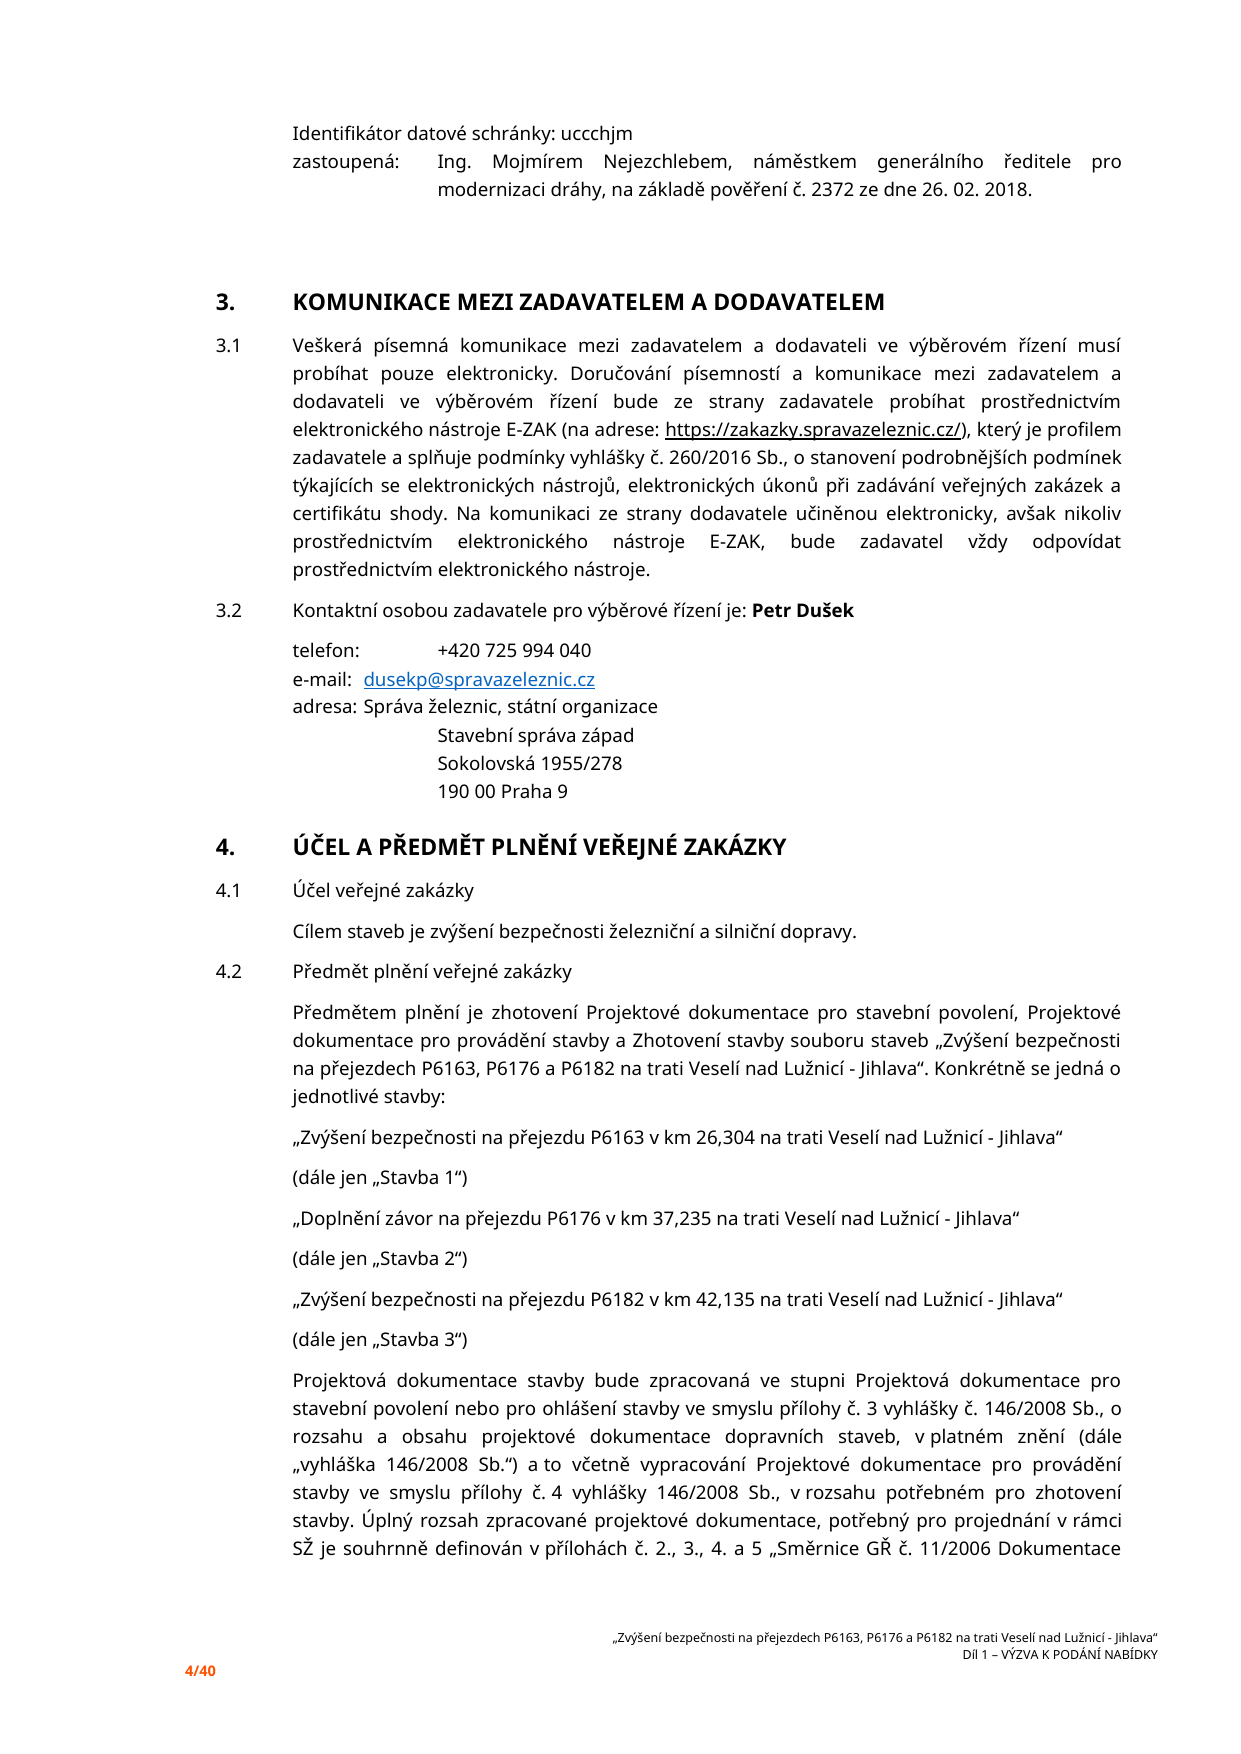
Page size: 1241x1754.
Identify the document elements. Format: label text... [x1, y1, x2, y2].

text Účel veřejné zakázky [216, 878, 1122, 903]
text Předmětem plnění je zhotovení Projektové dokumentace pro stavební povolení, Projektové dokumentace pro provádění stavby a Zhotovení stavby souboru staveb „Zvýšení bezpečnosti na přejezdech P6163, P6176 a P6182 na trati Veselí nad Lužnicí - Jihlava“. Konkrétně se jedná o jednotlivé stavby: [292, 999, 1122, 1109]
text KOMUNIKACE MEZI ZADAVATELEM a DODAVATELEM [216, 286, 1122, 317]
text 190 00 Praha 9 [216, 778, 1122, 803]
text „Zvýšení bezpečnosti na přejezdu P6182 v km 42,135 na trati Veselí nad Lužnicí - Jihlava“ [292, 1286, 1122, 1312]
text Kontaktní osobou zadavatele pro výběrové řízení je: Petr Dušek [216, 597, 1122, 623]
text (dále jen „Stavba 1“) [292, 1164, 1122, 1190]
text zastoupená: Ing. Mojmírem Nejezchlebem, náměstkem generálního ředitele pro modernizaci dráhy, na základě pověření č. 2372 ze dne 26. 02. 2018. [292, 149, 1122, 202]
text Identifikátor datové schránky: uccchjm [292, 121, 1122, 146]
text Veškerá písemná komunikace mezi zadavatelem a dodavateli ve výběrovém řízení musí probíhat pouze elektronicky. Doručování písemností a komunikace mezi zadavatelem a dodavateli ve výběrovém řízení bude ze strany zadavatele probíhat prostřednictvím elektronického nástroje E-ZAK (na adrese: https://zakazky.spravazeleznic.cz/), který je profilem zadavatele a splňuje podmínky vyhlášky č. 260/2016 Sb., o stanovení podrobnějších podmínek týkajících se elektronických nástrojů, elektronických úkonů při zadávání veřejných zakázek a certifikátu shody. Na komunikaci ze strany dodavatele učiněnou elektronicky, avšak nikoliv prostřednictvím elektronického nástroje E-ZAK, bude zadavatel vždy odpovídat prostřednictvím elektronického nástroje. [216, 333, 1122, 582]
text Cílem staveb je zvýšení bezpečnosti železniční a silniční dopravy. [292, 918, 1122, 944]
text Sokolovská 1955/278 [292, 750, 1122, 775]
text e-mail: dusekp@spravazeleznic.cz [292, 666, 1122, 691]
text (dále jen „Stavba 3“) [292, 1327, 1122, 1352]
text telefon: +420 725 994 040 [292, 638, 1122, 663]
text (dále jen „Stavba 2“) [292, 1246, 1122, 1271]
text adresa: Správa železnic, státní organizace [292, 694, 1122, 719]
text ÚČEL A PŘEDMĚT PLNĚNÍ VEŘEJNÉ ZAKÁZKY [216, 831, 1122, 862]
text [292, 1367, 1122, 1561]
text „Zvýšení bezpečnosti na přejezdu P6163 v km 26,304 na trati Veselí nad Lužnicí - Jihlava“ [292, 1124, 1122, 1149]
text „Doplnění závor na přejezdu P6176 v km 37,235 na trati Veselí nad Lužnicí - Jihlava“ [292, 1205, 1122, 1231]
text Předmět plnění veřejné zakázky [216, 959, 1122, 984]
text Stavební správa západ [366, 722, 1122, 747]
